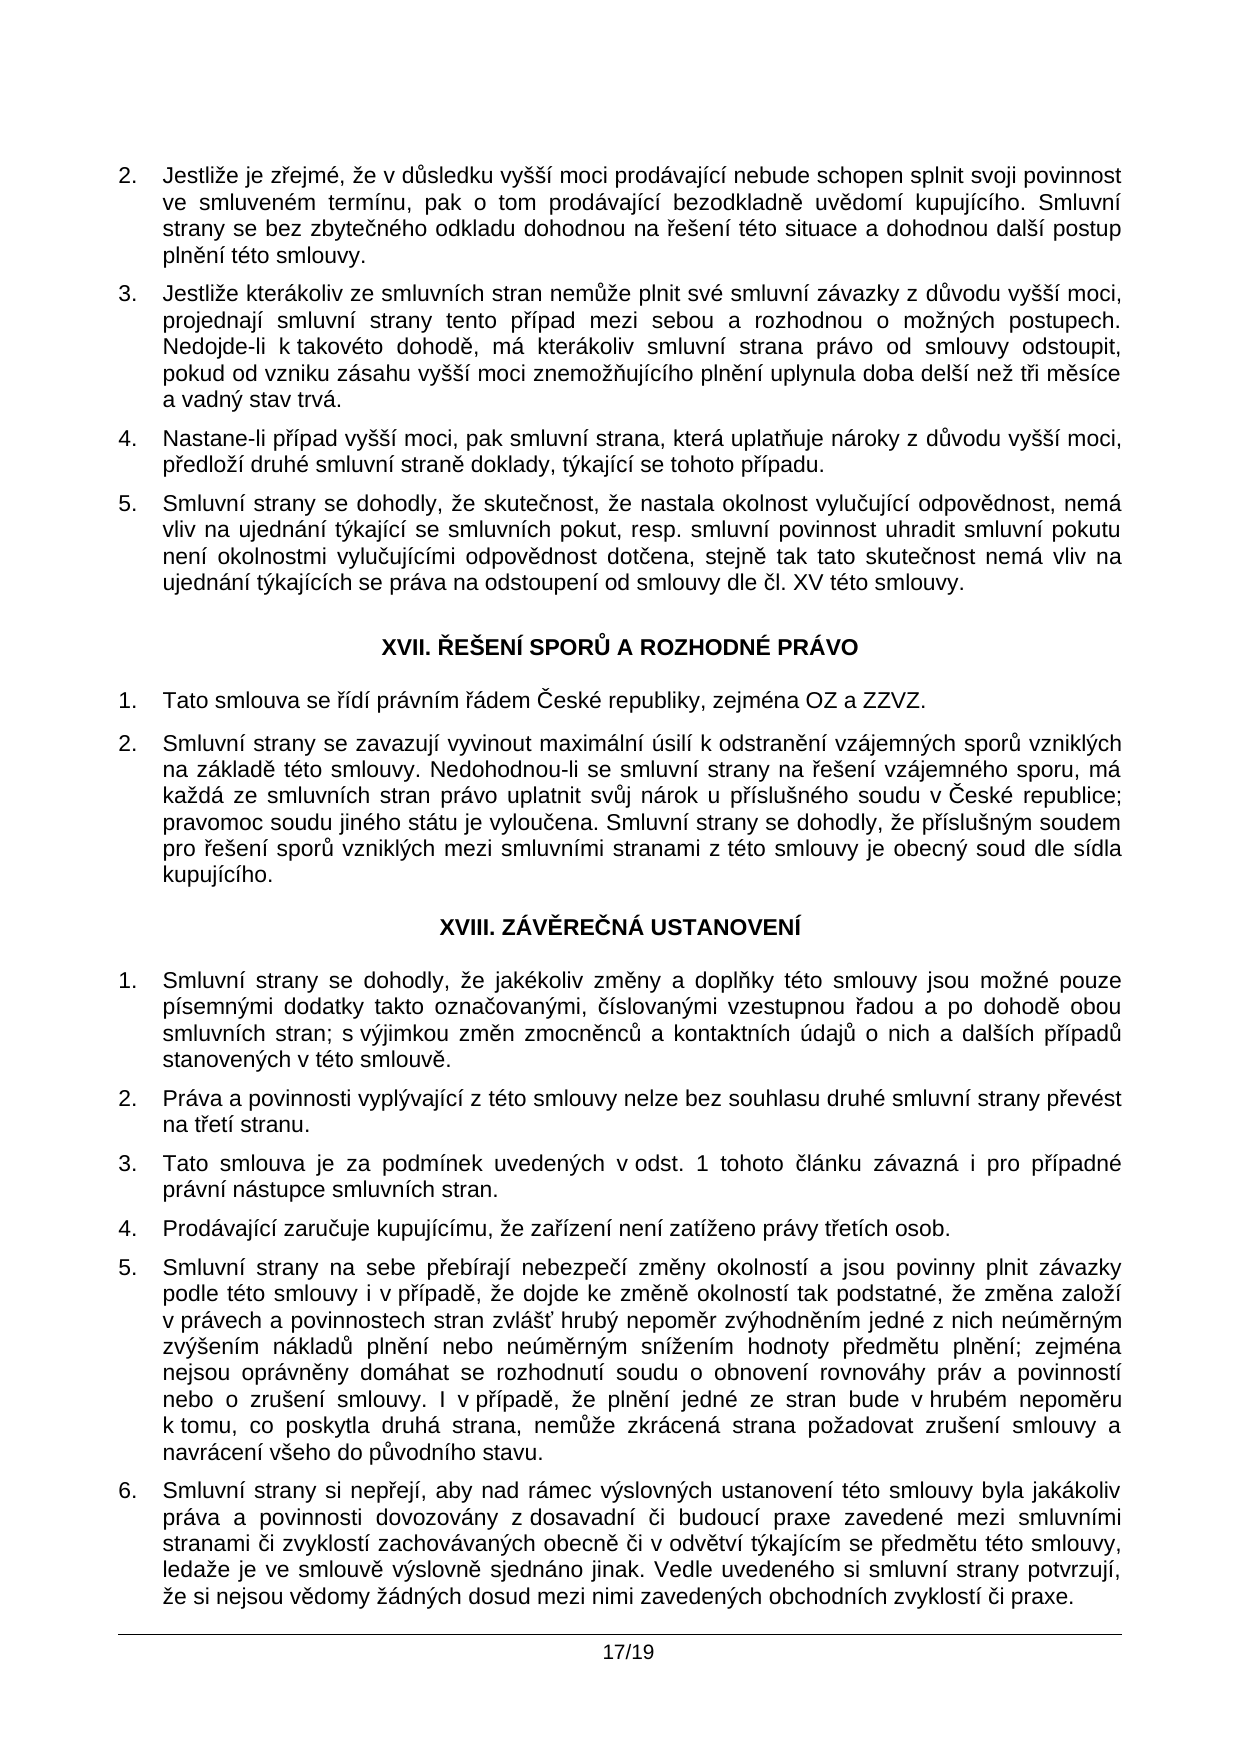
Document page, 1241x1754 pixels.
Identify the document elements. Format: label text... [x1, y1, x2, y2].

list Jestliže je zřejmé, že v důsledku vyšší moci prodávající nebude schopen splnit svoji povinnost ve smluveném termínu, pak o tom prodávající bezodkladně uvědomí kupujícího. Smluvní strany se bez zbytečného odkladu dohodnou na řešení této situace a dohodnou další postup plnění této smlouvy. [118, 162, 1122, 268]
list Smluvní strany se zavazují vyvinout maximální úsilí k odstranění vzájemných sporů vzniklých na základě této smlouvy. Nedohodnou-li se smluvní strany na řešení vzájemného sporu, má každá ze smluvních stran právo uplatnit svůj nárok u příslušného soudu v České republice; pravomoc soudu jiného státu je vyloučena. Smluvní strany se dohodly, že příslušným soudem pro řešení sporů vzniklých mezi smluvními stranami z této smlouvy je obecný soud dle sídla kupujícího. [118, 729, 1122, 888]
text XVII. ŘEŠENÍ SPORŮ A ROZHODNÉ PRÁVO [118, 634, 1122, 661]
text XVIII. ZÁVĚREČNÁ USTANOVENÍ [118, 914, 1122, 940]
list Smluvní strany na sebe přebírají nebezpečí změny okolností a jsou povinny plnit závazky podle této smlouvy i v případě, že dojde ke změně okolností tak podstatné, že změna založí v právech a povinnostech stran zvlášť hrubý nepoměr zvýhodněním jedné z nich neúměrným zvýšením nákladů plnění nebo neúměrným snížením hodnoty předmětu plnění; zejména nejsou oprávněny domáhat se rozhodnutí soudu o obnovení rovnováhy práv a povinností nebo o zrušení smlouvy. I v případě, že plnění jedné ze stran bude v hrubém nepoměru k tomu, co poskytla druhá strana, nemůže zkrácená strana požadovat zrušení smlouvy a navrácení všeho do původního stavu. [118, 1254, 1122, 1465]
list Práva a povinnosti vyplývající z této smlouvy nelze bez souhlasu druhé smluvní strany převést na třetí stranu. [118, 1085, 1122, 1137]
list Prodávající zaručuje kupujícímu, že zařízení není zatíženo právy třetích osob. [118, 1215, 1122, 1241]
list Smluvní strany se dohodly, že jakékoliv změny a doplňky této smlouvy jsou možné pouze písemnými dodatky takto označovanými, číslovanými vzestupnou řadou a po dohodě obou smluvních stran; s výjimkou změn zmocněnců a kontaktních údajů o nich a dalších případů stanovených v této smlouvě. [118, 967, 1122, 1072]
list Tato smlouva se řídí právním řádem České republiky, zejména OZ a ZZVZ. [118, 687, 1122, 713]
list Smluvní strany se dohodly, že skutečnost, že nastala okolnost vylučující odpovědnost, nemá vliv na ujednání týkající se smluvních pokut, resp. smluvní povinnost uhradit smluvní pokutu není okolnostmi vylučujícími odpovědnost dotčena, stejně tak tato skutečnost nemá vliv na ujednání týkajících se práva na odstoupení od smlouvy dle čl. XV této smlouvy. [118, 490, 1122, 595]
list Smluvní strany si nepřejí, aby nad rámec výslovných ustanovení této smlouvy byla jakákoliv práva a povinnosti dovozovány z dosavadní či budoucí praxe zavedené mezi smluvními stranami či zvyklostí zachovávaných obecně či v odvětví týkajícím se předmětu této smlouvy, ledaže je ve smlouvě výslovně sjednáno jinak. Vedle uvedeného si smluvní strany potvrzují, že si nejsou vědomy žádných dosud mezi nimi zavedených obchodních zvyklostí či praxe. [118, 1477, 1122, 1609]
list Tato smlouva je za podmínek uvedených v odst. 1 tohoto článku závazná i pro případné právní nástupce smluvních stran. [118, 1150, 1122, 1203]
list Nastane-li případ vyšší moci, pak smluvní strana, která uplatňuje nároky z důvodu vyšší moci, předloží druhé smluvní straně doklady, týkající se tohoto případu. [118, 425, 1122, 477]
list Jestliže kterákoliv ze smluvních stran nemůže plnit své smluvní závazky z důvodu vyšší moci, projednají smluvní strany tento případ mezi sebou a rozhodnou o možných postupech. Nedojde-li k takovéto dohodě, má kterákoliv smluvní strana právo od smlouvy odstoupit, pokud od vzniku zásahu vyšší moci znemožňujícího plnění uplynula doba delší než tři měsíce a vadný stav trvá. [118, 280, 1122, 412]
